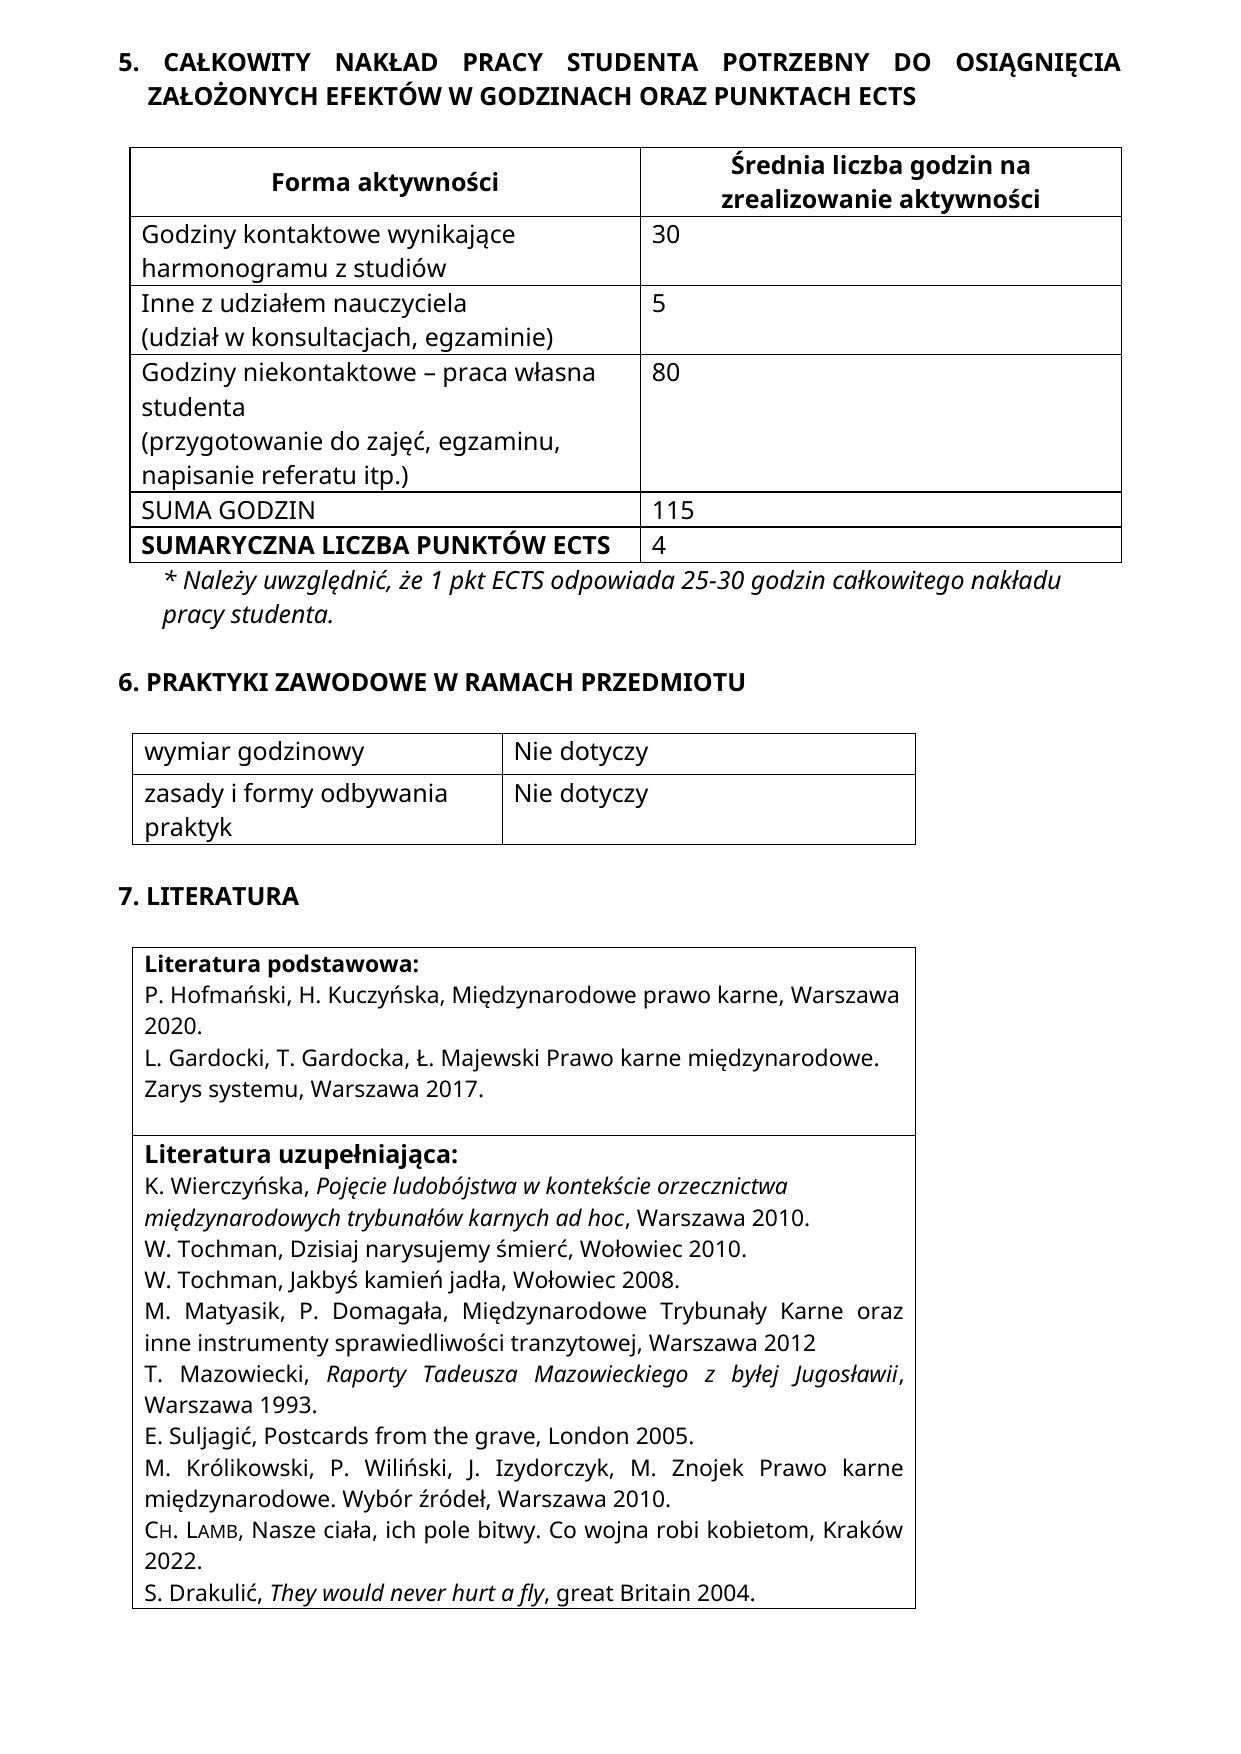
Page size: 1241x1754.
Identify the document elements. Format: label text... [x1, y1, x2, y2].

table_cell zasady i formy odbywania praktyk [133, 775, 502, 843]
table_cell SUMARYCZNA LICZBA PUNKTÓW ECTS [131, 528, 640, 562]
table_cell Nie dotyczy [503, 775, 915, 843]
text 7. LITERATURA [118, 878, 1122, 913]
table_header Nie dotyczy [503, 734, 915, 774]
table_header wymiar godzinowy [133, 734, 502, 774]
table_cell Godziny kontaktowe wynikające harmonogramu z studiów [131, 217, 640, 285]
table_header Literatura podstawowa: P. Hofmański, H. Kuczyńska, Międzynarodowe prawo karne, Warszawa 2020. L. Gardocki, T. Gardocka, Ł. Majewski Prawo karne międzynarodowe. Zarys systemu, Warszawa 2017. [133, 948, 915, 1135]
table_cell 80 [641, 355, 1121, 491]
table_header Forma aktywności [131, 148, 640, 216]
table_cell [133, 1136, 915, 1608]
table_cell SUMA GODZIN [131, 493, 640, 526]
text * Należy uwzględnić, że 1 pkt ECTS odpowiada 25-30 godzin całkowitego nakładu pracy studenta. [162, 563, 1122, 631]
table_header Średnia liczba godzin na zrealizowanie aktywności [641, 148, 1121, 216]
table_cell 5 [641, 286, 1121, 354]
text 5. CAŁKOWITY NAKŁAD PRACY STUDENTA POTRZEBNY DO OSIĄGNIĘCIA ZAŁOŻONYCH EFEKTÓW W GODZINACH ORAZ PUNKTACH ECTS [118, 44, 1122, 112]
table_cell Godziny niekontaktowe – praca własna studenta (przygotowanie do zajęć, egzaminu, napisanie referatu itp.) [131, 355, 640, 491]
table_cell 115 [641, 493, 1121, 526]
table_cell Inne z udziałem nauczyciela (udział w konsultacjach, egzaminie) [131, 286, 640, 354]
text 6. PRAKTYKI ZAWODOWE W RAMACH PRZEDMIOTU [118, 665, 1122, 699]
table_cell 4 [641, 528, 1121, 562]
table_cell 30 [641, 217, 1121, 285]
